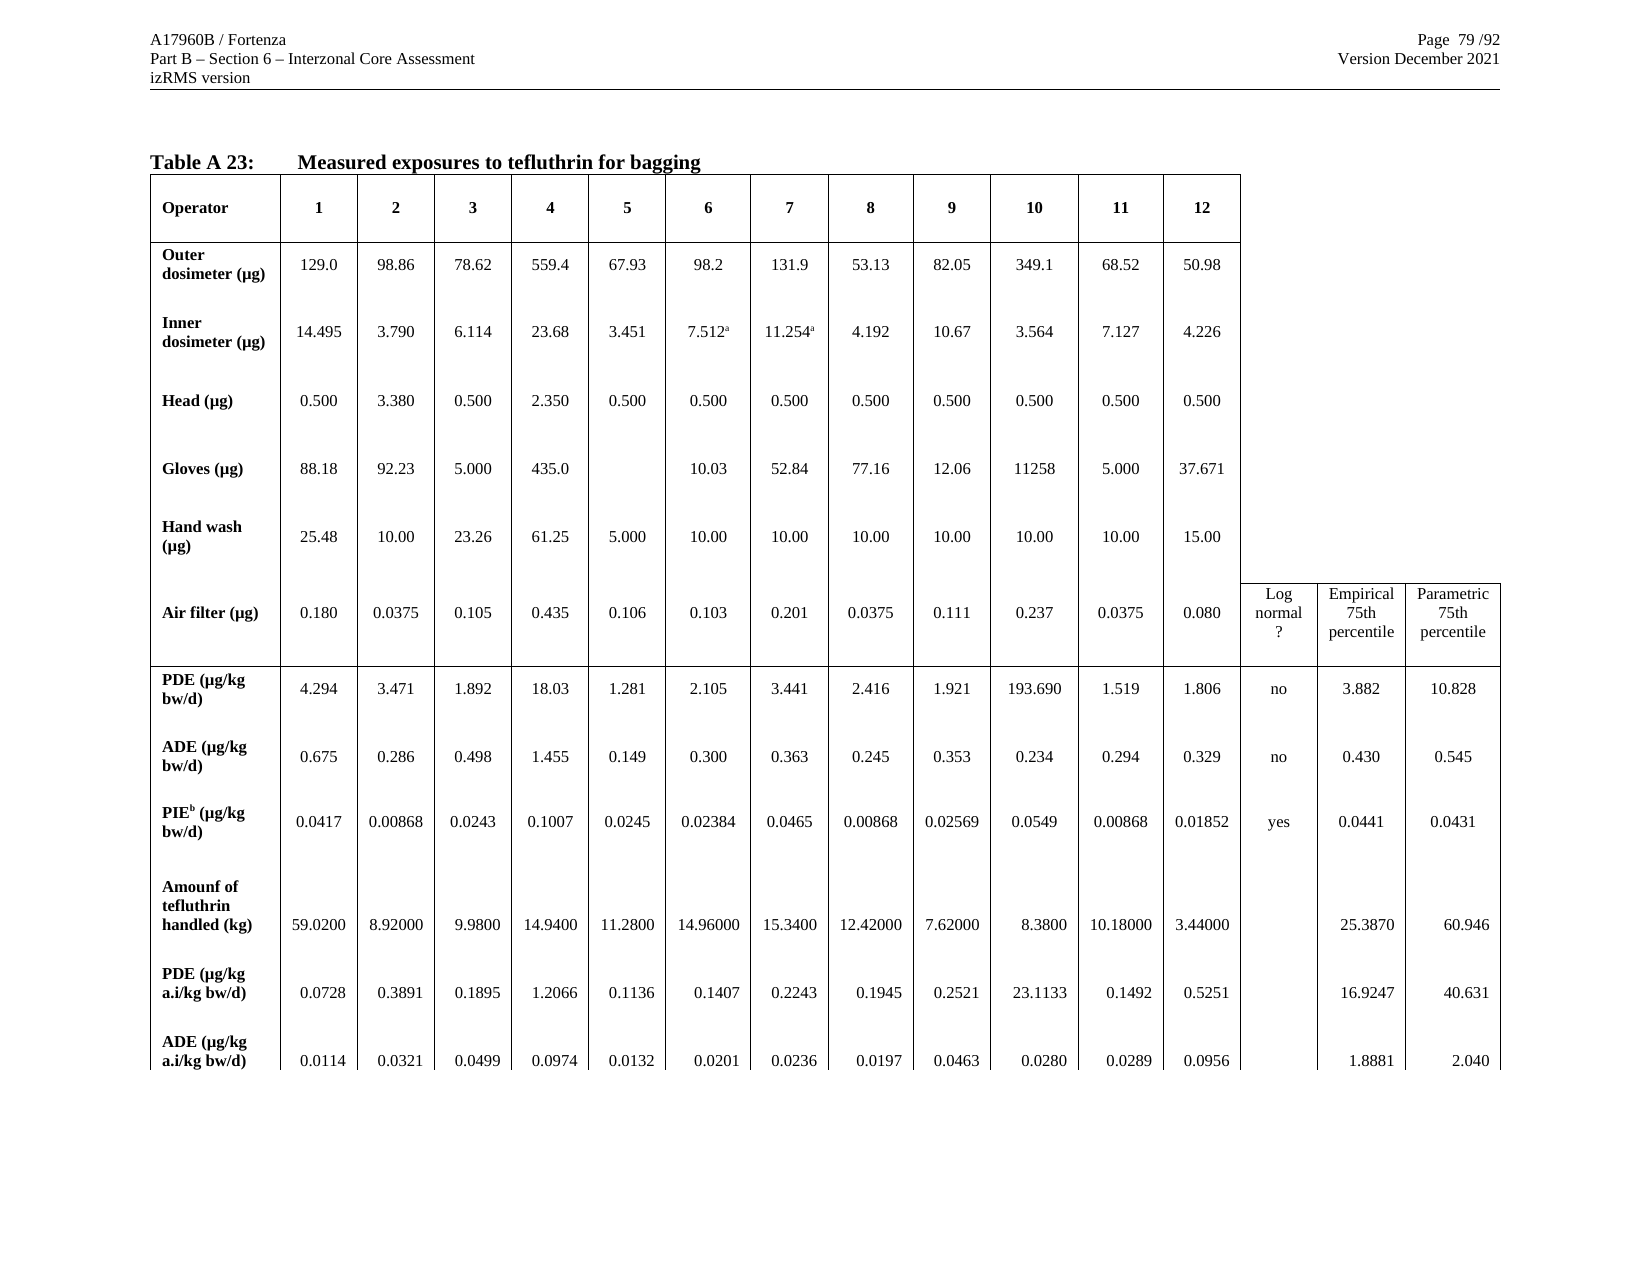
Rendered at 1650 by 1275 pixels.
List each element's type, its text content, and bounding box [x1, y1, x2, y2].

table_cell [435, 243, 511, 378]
text Table A 23: Measured exposures to tefluthrin for bagging [150, 150, 1500, 174]
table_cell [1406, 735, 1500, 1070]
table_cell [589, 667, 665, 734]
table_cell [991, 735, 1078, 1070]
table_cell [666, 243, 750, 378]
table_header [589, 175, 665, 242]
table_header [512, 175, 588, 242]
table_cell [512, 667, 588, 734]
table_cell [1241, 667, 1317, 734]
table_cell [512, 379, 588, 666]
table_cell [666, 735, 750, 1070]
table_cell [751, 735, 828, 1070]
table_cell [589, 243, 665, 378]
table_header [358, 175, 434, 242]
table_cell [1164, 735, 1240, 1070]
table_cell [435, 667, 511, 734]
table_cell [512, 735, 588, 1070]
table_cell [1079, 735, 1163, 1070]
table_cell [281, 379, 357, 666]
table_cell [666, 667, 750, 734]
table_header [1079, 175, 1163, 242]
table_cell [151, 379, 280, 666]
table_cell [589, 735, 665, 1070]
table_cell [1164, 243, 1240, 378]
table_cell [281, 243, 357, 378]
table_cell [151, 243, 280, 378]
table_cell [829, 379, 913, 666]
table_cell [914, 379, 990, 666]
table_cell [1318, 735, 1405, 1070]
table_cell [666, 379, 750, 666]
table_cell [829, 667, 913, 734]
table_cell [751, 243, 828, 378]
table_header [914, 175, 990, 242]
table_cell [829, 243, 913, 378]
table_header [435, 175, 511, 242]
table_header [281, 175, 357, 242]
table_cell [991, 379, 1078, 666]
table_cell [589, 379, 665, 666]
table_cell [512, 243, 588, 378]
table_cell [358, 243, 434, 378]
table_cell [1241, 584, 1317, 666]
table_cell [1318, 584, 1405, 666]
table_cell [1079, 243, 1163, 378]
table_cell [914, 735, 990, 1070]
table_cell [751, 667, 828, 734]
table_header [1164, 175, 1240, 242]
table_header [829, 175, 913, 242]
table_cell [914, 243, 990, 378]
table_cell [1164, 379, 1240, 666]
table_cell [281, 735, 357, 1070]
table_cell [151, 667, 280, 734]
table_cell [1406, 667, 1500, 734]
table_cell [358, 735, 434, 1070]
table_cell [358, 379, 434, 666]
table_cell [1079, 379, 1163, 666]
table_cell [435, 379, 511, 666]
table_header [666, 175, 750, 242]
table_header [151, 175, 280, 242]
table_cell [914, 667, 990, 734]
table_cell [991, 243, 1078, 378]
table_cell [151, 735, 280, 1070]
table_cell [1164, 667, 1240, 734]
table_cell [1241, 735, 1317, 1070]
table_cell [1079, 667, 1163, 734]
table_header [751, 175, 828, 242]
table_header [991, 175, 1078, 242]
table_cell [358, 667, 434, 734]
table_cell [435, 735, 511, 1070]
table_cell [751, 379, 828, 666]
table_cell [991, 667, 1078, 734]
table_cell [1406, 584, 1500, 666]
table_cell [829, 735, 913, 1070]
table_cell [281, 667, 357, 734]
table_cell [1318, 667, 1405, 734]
